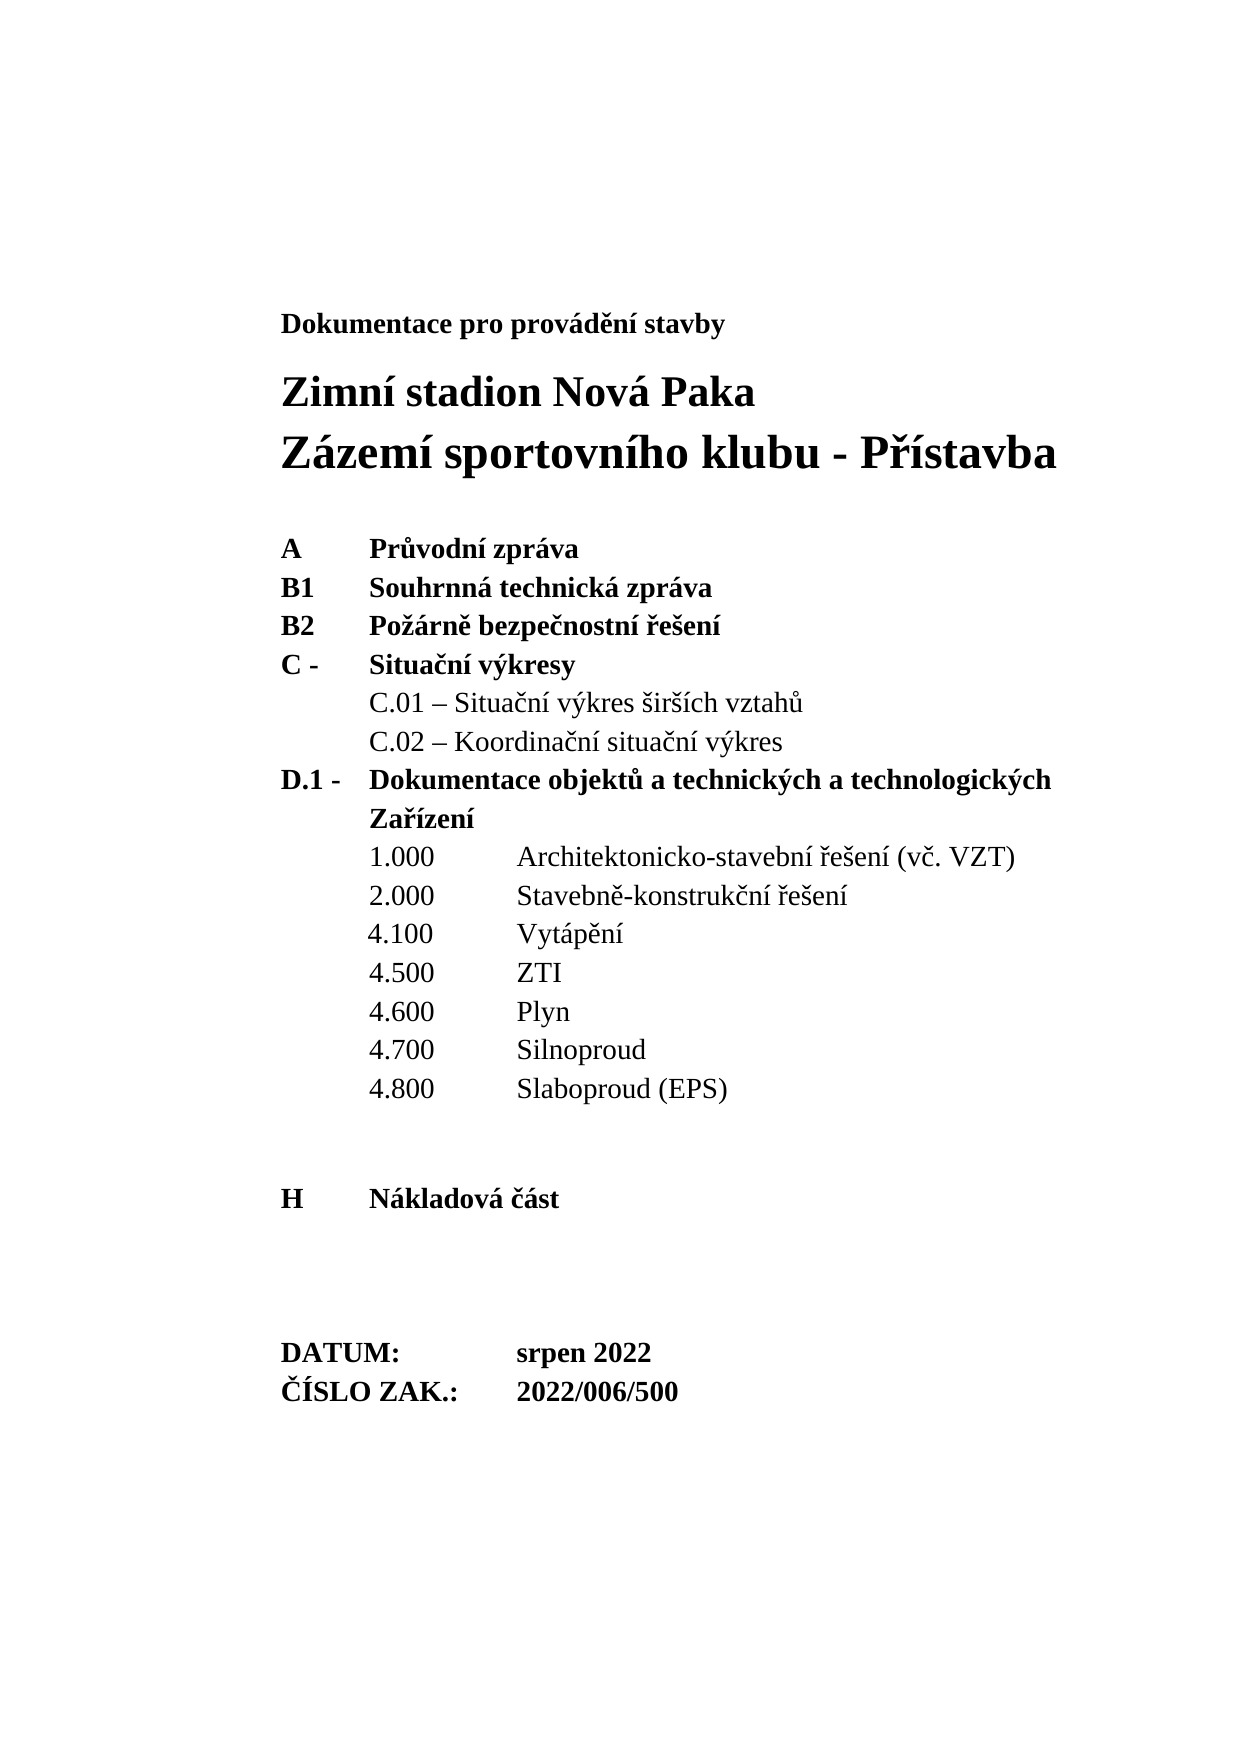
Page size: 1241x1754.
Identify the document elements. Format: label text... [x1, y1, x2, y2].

text Zázemí sportovního klubu - Přístavba [162, 424, 1093, 479]
text Dokumentace pro provádění stavby [162, 307, 1093, 340]
text Zařízení [162, 801, 1093, 834]
text 4.800 Slaboproud (EPS) [360, 1071, 1093, 1104]
text Zimní stadion Nová Paka [162, 366, 1093, 416]
text C.01 – Situační výkres širších vztahů [162, 685, 1093, 719]
text 4.500 ZTI [360, 955, 1093, 989]
text B2 Požárně bezpečnostní řešení [162, 608, 1093, 642]
text A Průvodní zpráva [162, 531, 1093, 565]
text 4.600 Plyn [360, 994, 1093, 1027]
text ČÍSLO ZAK.: 2022/006/500 [162, 1374, 1093, 1407]
text 1.000 Architektonicko-stavební řešení (vč. VZT) [148, 839, 1093, 873]
text 2.000 Stavebně-konstrukční řešení [148, 878, 1093, 912]
text D.1 - Dokumentace objektů a technických a technologických [162, 762, 1093, 796]
text 4.700 Silnoproud [360, 1032, 1093, 1066]
text H Nákladová část [162, 1181, 1093, 1214]
text C.02 – Koordinační situační výkres [162, 724, 1093, 757]
text 4.100 Vytápění [360, 917, 1093, 950]
text DATUM: srpen 2022 [162, 1335, 1093, 1369]
text B1 Souhrnná technická zpráva [162, 570, 1093, 603]
text C - Situační výkresy [162, 647, 1093, 680]
